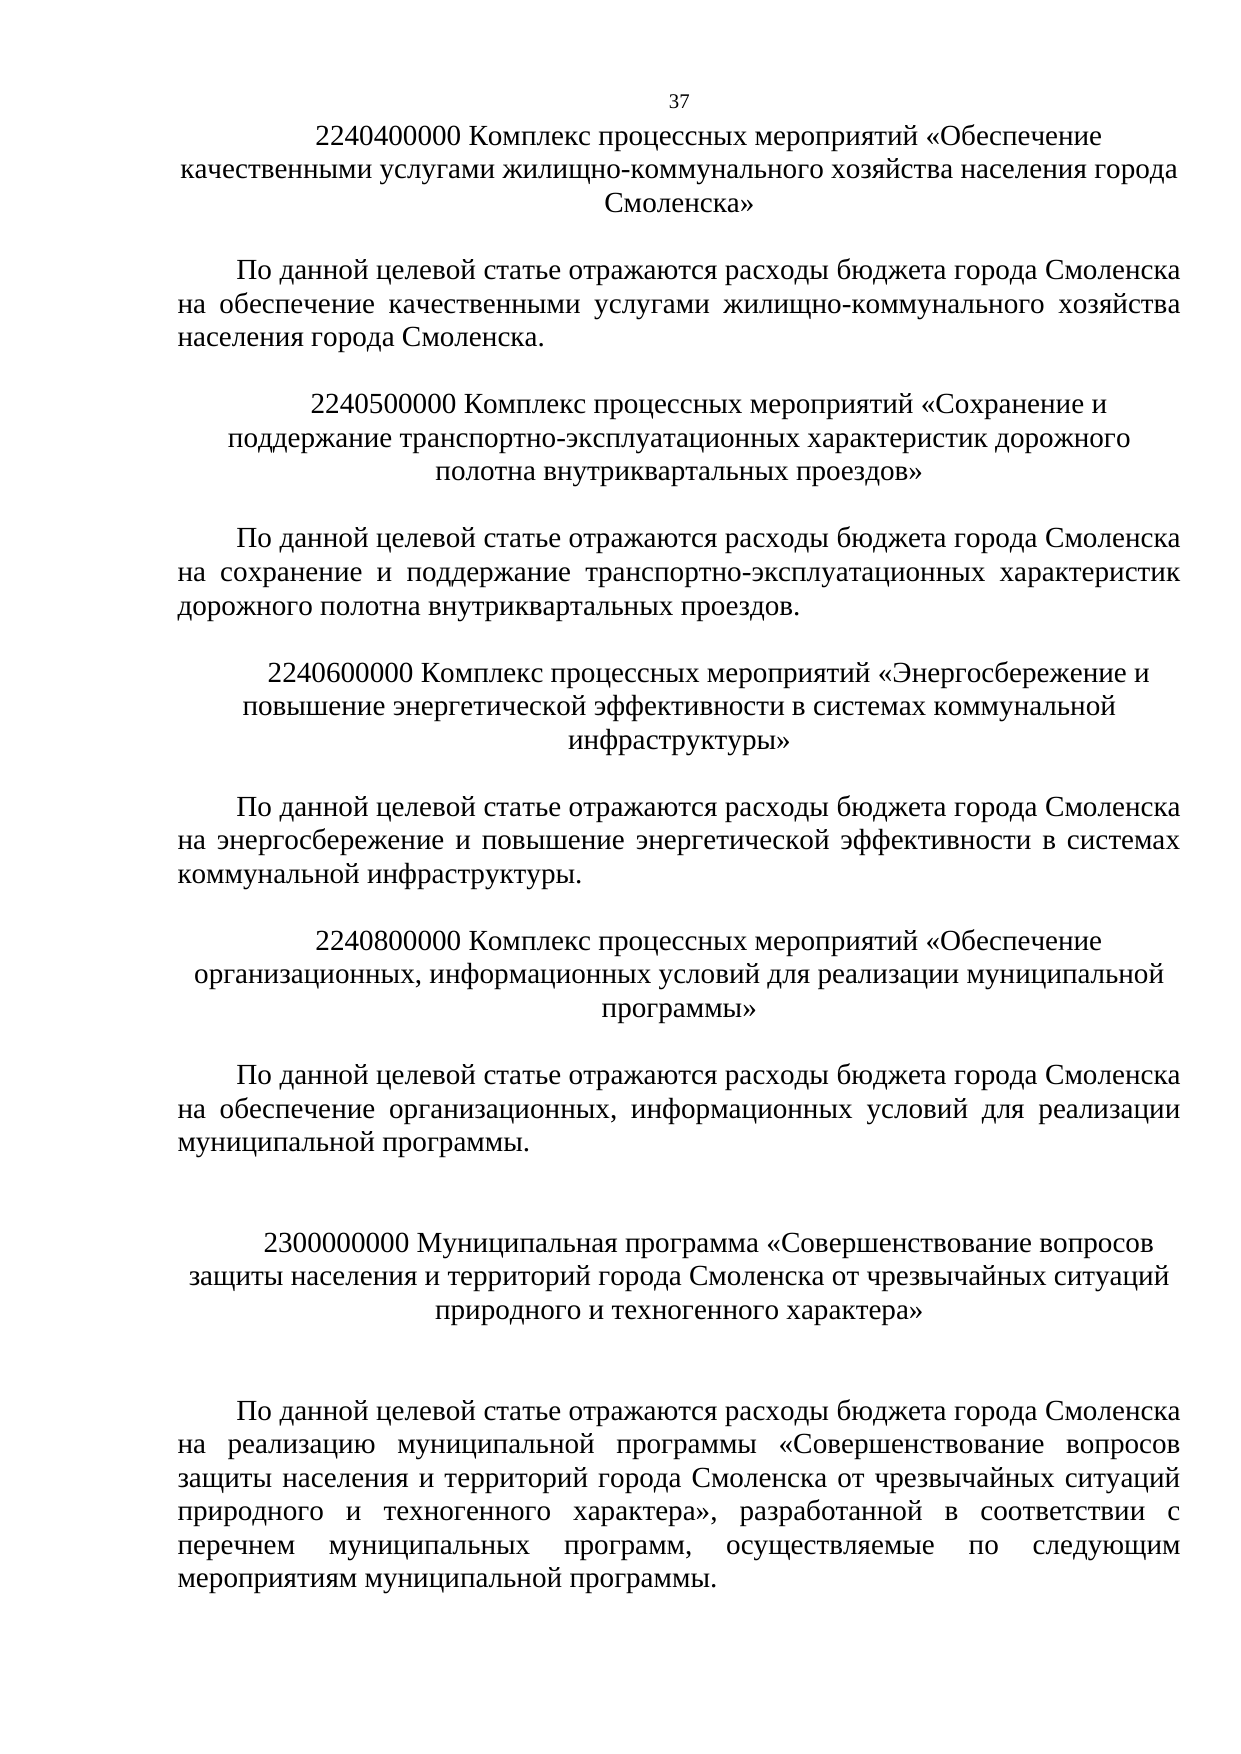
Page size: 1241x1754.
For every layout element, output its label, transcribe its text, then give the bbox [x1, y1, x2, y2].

text 2300000000 Муниципальная программа «Совершенствование вопросов защиты населения и территорий города Смоленска от чрезвычайных ситуаций природного и техногенного характера» [177, 1225, 1181, 1326]
text 2240800000 Комплекс процессных мероприятий «Обеспечение организационных, информационных условий для реализации муниципальной программы» [177, 923, 1181, 1024]
text По данной целевой статье отражаются расходы бюджета города Смоленска на обеспечение качественными услугами жилищно-коммунального хозяйства населения города Смоленска. [177, 252, 1181, 353]
text По данной целевой статье отражаются расходы бюджета города Смоленска на реализацию муниципальной программы «Совершенствование вопросов защиты населения и территорий города Смоленска от чрезвычайных ситуаций природного и техногенного характера», разработанной в соответствии с перечнем муниципальных программ, осуществляемые по следующим мероприятиям муниципальной программы. [177, 1393, 1181, 1594]
text По данной целевой статье отражаются расходы бюджета города Смоленска на обеспечение организационных, информационных условий для реализации муниципальной программы. [177, 1057, 1181, 1158]
text По данной целевой статье отражаются расходы бюджета города Смоленска на сохранение и поддержание транспортно-эксплуатационных характеристик дорожного полотна внутриквартальных проездов. [177, 521, 1181, 621]
text 2240400000 Комплекс процессных мероприятий «Обеспечение качественными услугами жилищно-коммунального хозяйства населения города Смоленска» [177, 118, 1181, 219]
text По данной целевой статье отражаются расходы бюджета города Смоленска на энергосбережение и повышение энергетической эффективности в системах коммунальной инфраструктуры. [177, 789, 1181, 889]
text 2240600000 Комплекс процессных мероприятий «Энергосбережение и повышение энергетической эффективности в системах коммунальной инфраструктуры» [177, 655, 1181, 755]
text 2240500000 Комплекс процессных мероприятий «Сохранение и поддержание транспортно-эксплуатационных характеристик дорожного полотна внутриквартальных проездов» [177, 386, 1181, 487]
